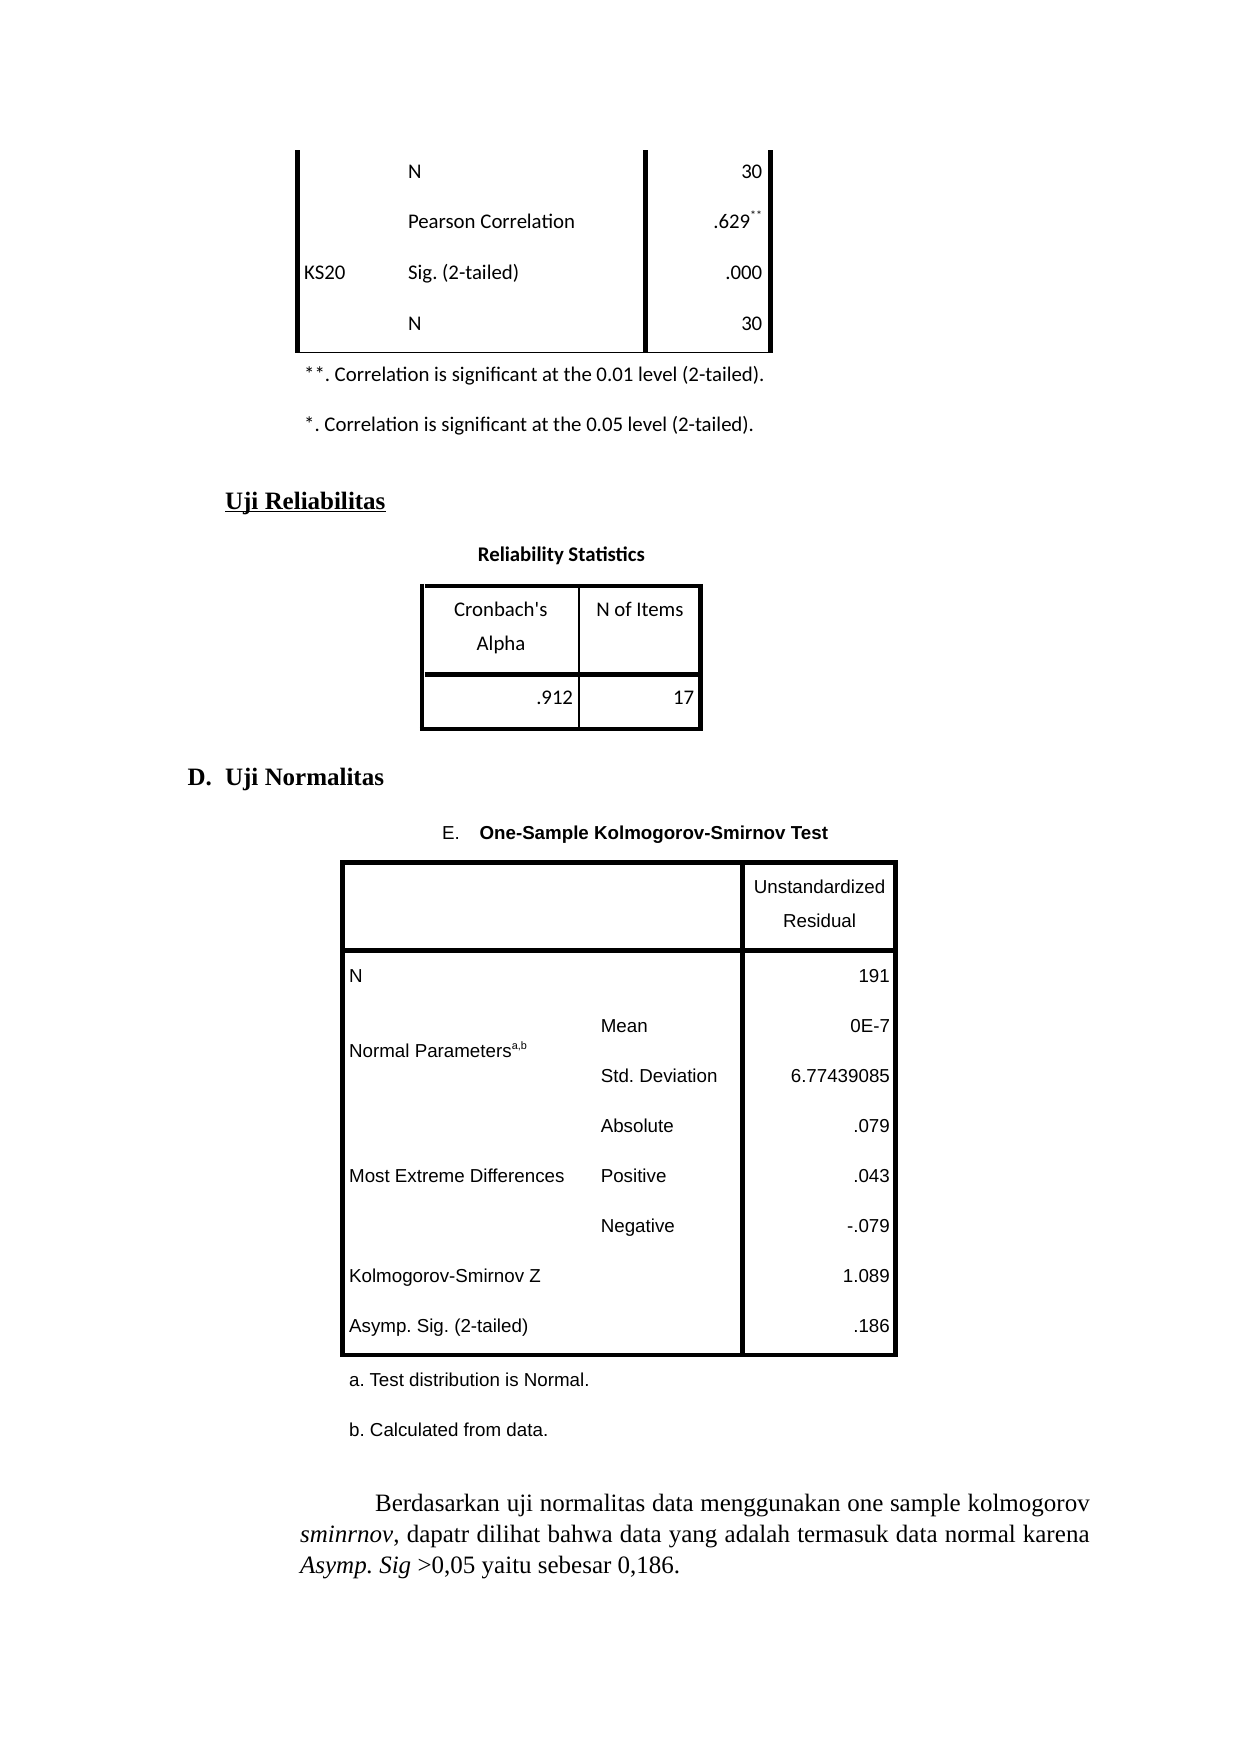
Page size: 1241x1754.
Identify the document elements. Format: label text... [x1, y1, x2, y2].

table_cell N of Items [580, 588, 698, 672]
list Uji Reliabilitas [225, 486, 1090, 515]
table_cell *. Correlation is significant at the 0.05 level (2-tailed). [298, 403, 1240, 453]
table_cell a. Test distribution is Normal. [343, 1357, 896, 1407]
table_cell .043 [745, 1153, 893, 1203]
table_cell 6.77439085 [745, 1053, 893, 1103]
table_cell N [345, 953, 740, 1003]
table_cell N [402, 150, 643, 200]
table_cell 30 [648, 150, 768, 200]
table_cell Cronbach's Alpha [424, 585, 578, 672]
table_cell 191 [745, 953, 893, 1003]
list Berdasarkan uji normalitas data menggunakan one sample kolmogorov sminrnov, dapatr dilihat bahwa data yang adalah termasuk data normal karena Asymp. Sig >0,05 yaitu sebesar 0,186. [300, 1488, 1090, 1579]
table_cell .629** [648, 200, 768, 250]
table_cell 0E-7 [745, 1003, 893, 1053]
table_header Reliability Statistics [422, 534, 700, 584]
table_cell Most Extreme Differences [345, 1103, 594, 1253]
table_cell **. Correlation is significant at the 0.01 level (2-tailed). [298, 352, 1240, 403]
table_cell Normal Parametersa,b [345, 1003, 594, 1103]
table_cell Absolute [594, 1103, 740, 1153]
table_cell -.079 [745, 1203, 893, 1253]
table_cell [345, 865, 740, 948]
table_cell Negative [594, 1203, 740, 1253]
table_cell Unstandardized Residual [745, 865, 893, 948]
table_header One-Sample Kolmogorov-Smirnov Test [343, 810, 896, 860]
table_cell .186 [745, 1303, 893, 1353]
table_cell Sig. (2-tailed) [402, 250, 643, 301]
table_cell Pearson Correlation [402, 200, 643, 250]
table_cell .000 [648, 250, 768, 301]
table_cell 1.089 [745, 1253, 893, 1303]
table_cell .079 [745, 1103, 893, 1153]
table_cell Mean [594, 1003, 740, 1053]
table_cell Kolmogorov-Smirnov Z [345, 1253, 740, 1303]
table_cell N [402, 301, 643, 352]
table_cell .912 [424, 673, 578, 726]
list Uji Normalitas [187, 762, 1090, 791]
table_cell b. Calculated from data. [343, 1407, 896, 1457]
table_cell KS20 [300, 200, 402, 352]
table_cell 30 [648, 301, 768, 352]
table_cell Std. Deviation [594, 1053, 740, 1103]
table_cell 17 [580, 677, 698, 726]
table_cell Asymp. Sig. (2-tailed) [345, 1303, 740, 1353]
table_cell Positive [594, 1153, 740, 1203]
